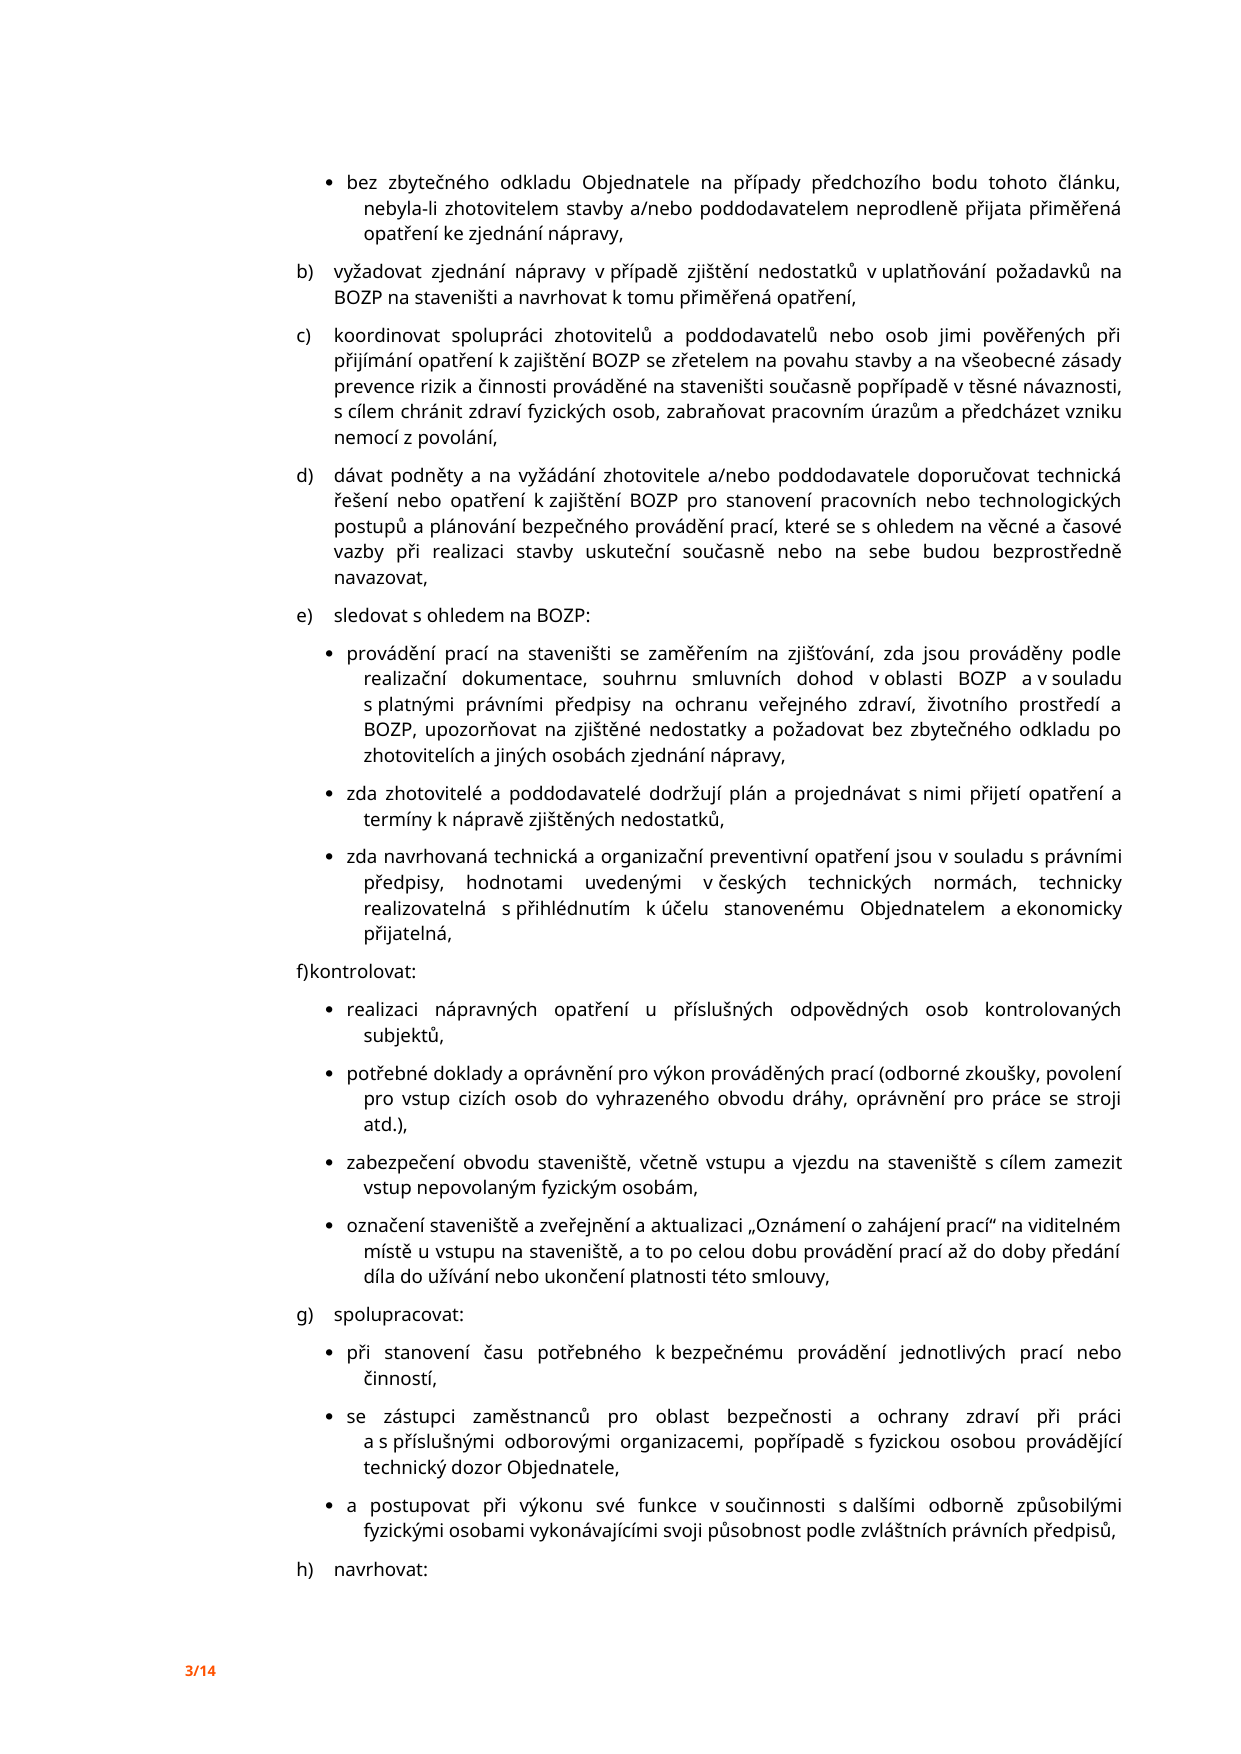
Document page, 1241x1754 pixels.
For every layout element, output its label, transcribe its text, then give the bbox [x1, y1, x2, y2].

list zda navrhovaná technická a organizační preventivní opatření jsou v souladu s právními předpisy, hodnotami uvedenými v českých technických normách, technicky realizovatelná s přihlédnutím k účelu stanovenému Objednatelem a ekonomicky přijatelná, [326, 844, 1122, 946]
list spolupracovat: [296, 1302, 1122, 1327]
list realizaci nápravných opatření u příslušných odpovědných osob kontrolovaných subjektů, [326, 996, 1122, 1047]
list koordinovat spolupráci zhotovitelů a poddodavatelů nebo osob jimi pověřených při přijímání opatření k zajištění BOZP se zřetelem na povahu stavby a na všeobecné zásady prevence rizik a činnosti prováděné na staveništi současně popřípadě v těsné návaznosti, s cílem chránit zdraví fyzických osob, zabraňovat pracovním úrazům a předcházet vzniku nemocí z povolání, [296, 322, 1122, 449]
list navrhovat: [296, 1556, 1122, 1581]
list dávat podněty a na vyžádání zhotovitele a/nebo poddodavatele doporučovat technická řešení nebo opatření k zajištění BOZP pro stanovení pracovních nebo technologických postupů a plánování bezpečného provádění prací, které se s ohledem na věcné a časové vazby při realizaci stavby uskuteční současně nebo na sebe budou bezprostředně navazovat, [296, 462, 1122, 590]
list a postupovat při výkonu své funkce v součinnosti s dalšími odborně způsobilými fyzickými osobami vykonávajícími svoji působnost podle zvláštních právních předpisů, [326, 1492, 1122, 1543]
list zabezpečení obvodu staveniště, včetně vstupu a vjezdu na staveniště s cílem zamezit vstup nepovolaným fyzickým osobám, [326, 1149, 1122, 1200]
list se zástupci zaměstnanců pro oblast bezpečnosti a ochrany zdraví při práci a s příslušnými odborovými organizacemi, popřípadě s fyzickou osobou provádějící technický dozor Objednatele, [326, 1403, 1122, 1480]
list provádění prací na staveništi se zaměřením na zjišťování, zda jsou prováděny podle realizační dokumentace, souhrnu smluvních dohod v oblasti BOZP a v souladu s platnými právními předpisy na ochranu veřejného zdraví, životního prostředí a BOZP, upozorňovat na zjištěné nedostatky a požadovat bez zbytečného odkladu po zhotovitelích a jiných osobách zjednání nápravy, [326, 640, 1122, 768]
list kontrolovat: [296, 958, 1122, 984]
list zda zhotovitelé a poddodavatelé dodržují plán a projednávat s nimi přijetí opatření a termíny k nápravě zjištěných nedostatků, [326, 780, 1122, 831]
list při stanovení času potřebného k bezpečnému provádění jednotlivých prací nebo činností, [326, 1340, 1122, 1391]
list bez zbytečného odkladu Objednatele na případy předchozího bodu tohoto článku, nebyla-li zhotovitelem stavby a/nebo poddodavatelem neprodleně přijata přiměřená opatření ke zjednání nápravy, [326, 169, 1122, 246]
list potřebné doklady a oprávnění pro výkon prováděných prací (odborné zkoušky, povolení pro vstup cizích osob do vyhrazeného obvodu dráhy, oprávnění pro práce se stroji atd.), [326, 1060, 1122, 1137]
list sledovat s ohledem na BOZP: [296, 602, 1122, 628]
list označení staveniště a zveřejnění a aktualizaci „Oznámení o zahájení prací“ na viditelném místě u vstupu na staveniště, a to po celou dobu provádění prací až do doby předání díla do užívání nebo ukončení platnosti této smlouvy, [326, 1213, 1122, 1289]
list vyžadovat zjednání nápravy v případě zjištění nedostatků v uplatňování požadavků na BOZP na staveništi a navrhovat k tomu přiměřená opatření, [296, 258, 1122, 309]
